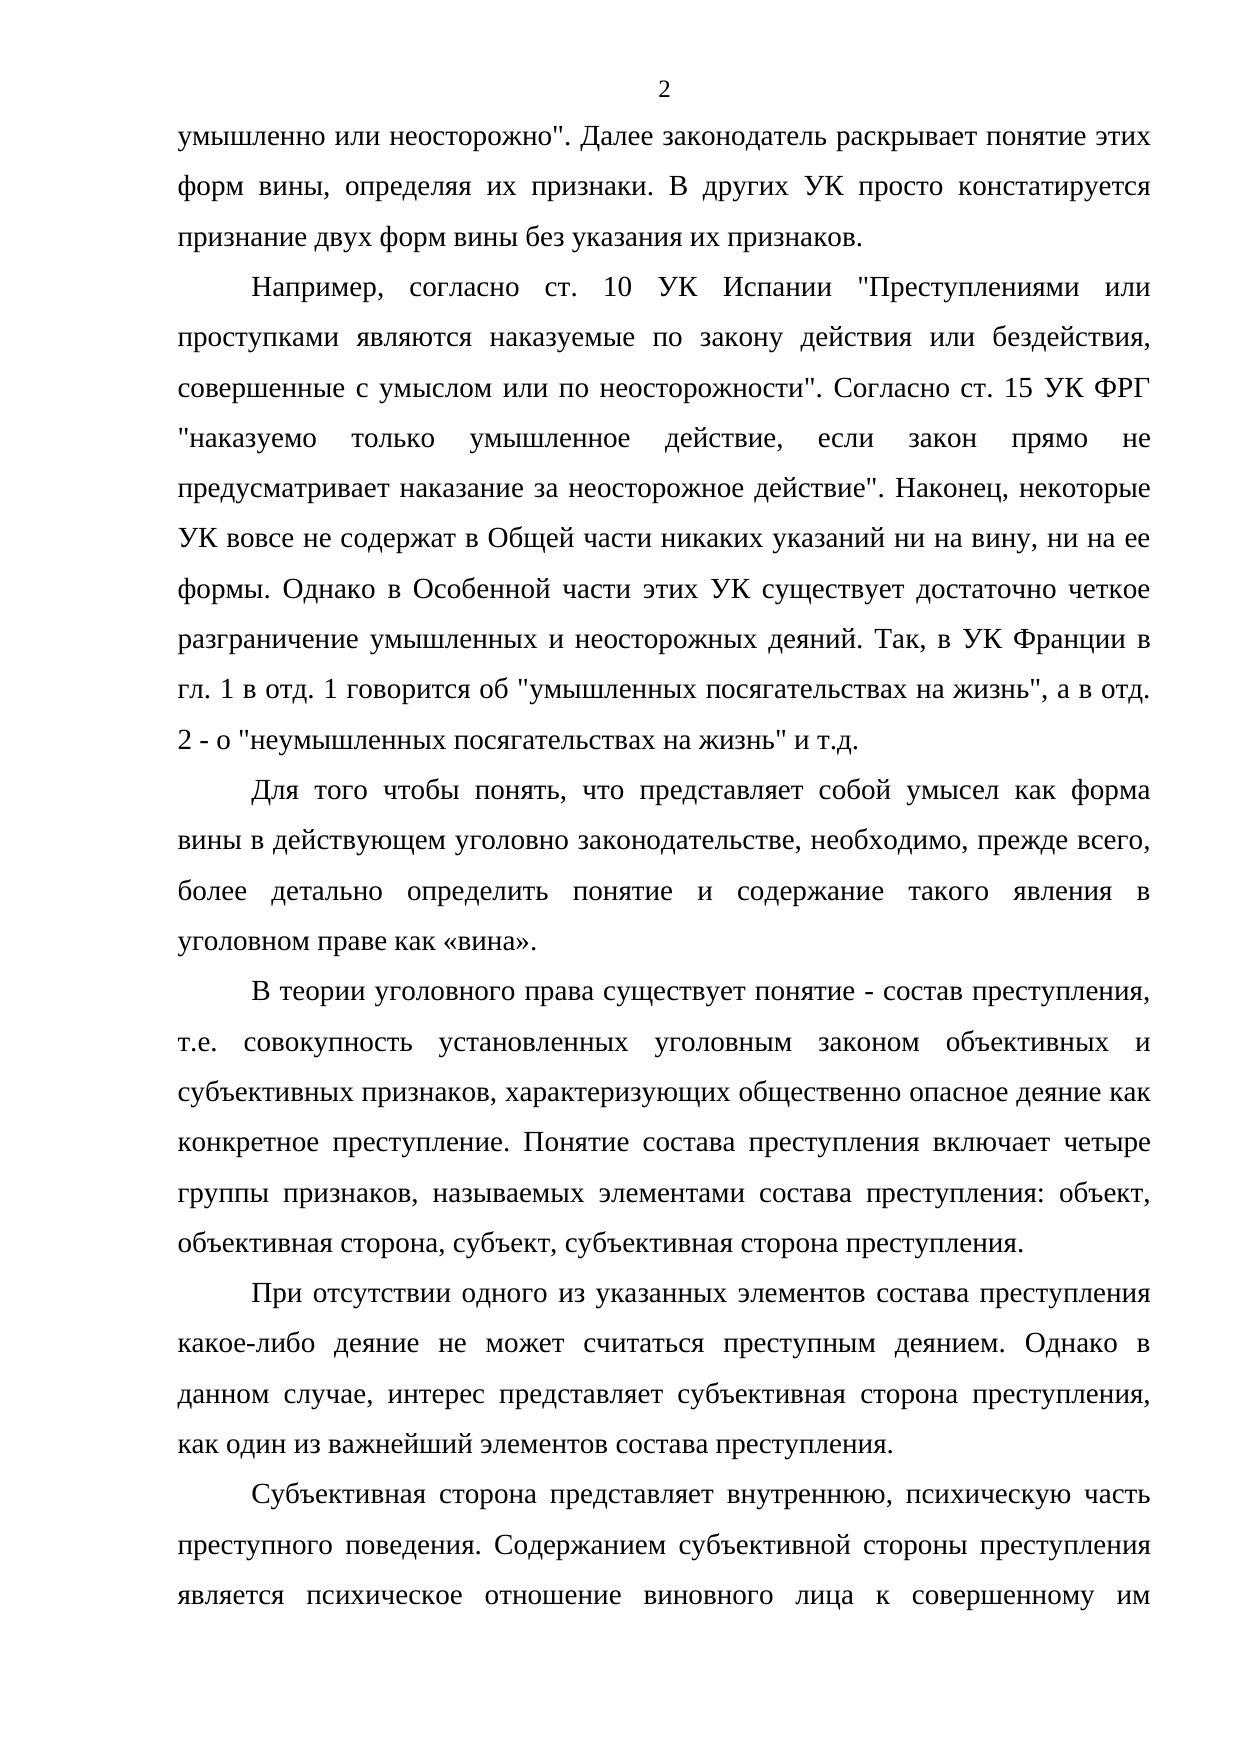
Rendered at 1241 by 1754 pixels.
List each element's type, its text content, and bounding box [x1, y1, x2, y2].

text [177, 1477, 1152, 1611]
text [177, 118, 1152, 252]
text Для того чтобы понять, что представляет собой умысел как форма вины в действующем уголовно законодательстве, необходимо, прежде всего, более детально определить понятие и содержание такого явления в уголовном праве как «вина». [177, 772, 1152, 957]
text В теории уголовного права существует понятие - состав преступления, т.е. совокупность установленных уголовным законом объективных и субъективных признаков, характеризующих общественно опасное деяние как конкретное преступление. Понятие состава преступления включает четыре группы признаков, называемых элементами состава преступления: объект, объективная сторона, субъект, субъективная сторона преступления. [177, 973, 1152, 1258]
text Например, согласно ст. 10 УК Испании "Преступлениями или проступками являются наказуемые по закону действия или бездействия, совершенные с умыслом или по неосторожности". Согласно ст. 15 УК ФРГ "наказуемо только умышленное действие, если закон прямо не предусматривает наказание за неосторожное действие". Наконец, некоторые УК вовсе не содержат в Общей части никаких указаний ни на вину, ни на ее формы. Однако в Особенной части этих УК существует достаточно четкое разграничение умышленных и неосторожных деяний. Так, в УК Франции в гл. 1 в отд. 1 говорится об "умышленных посягательствах на жизнь", а в отд. 2 - о "неумышленных посягательствах на жизнь" и т.д. [177, 269, 1152, 755]
text При отсутствии одного из указанных элементов состава преступления какое-либо деяние не может считаться преступным деянием. Однако в данном случае, интерес представляет субъективная сторона преступления, как один из важнейший элементов состава преступления. [177, 1275, 1152, 1460]
